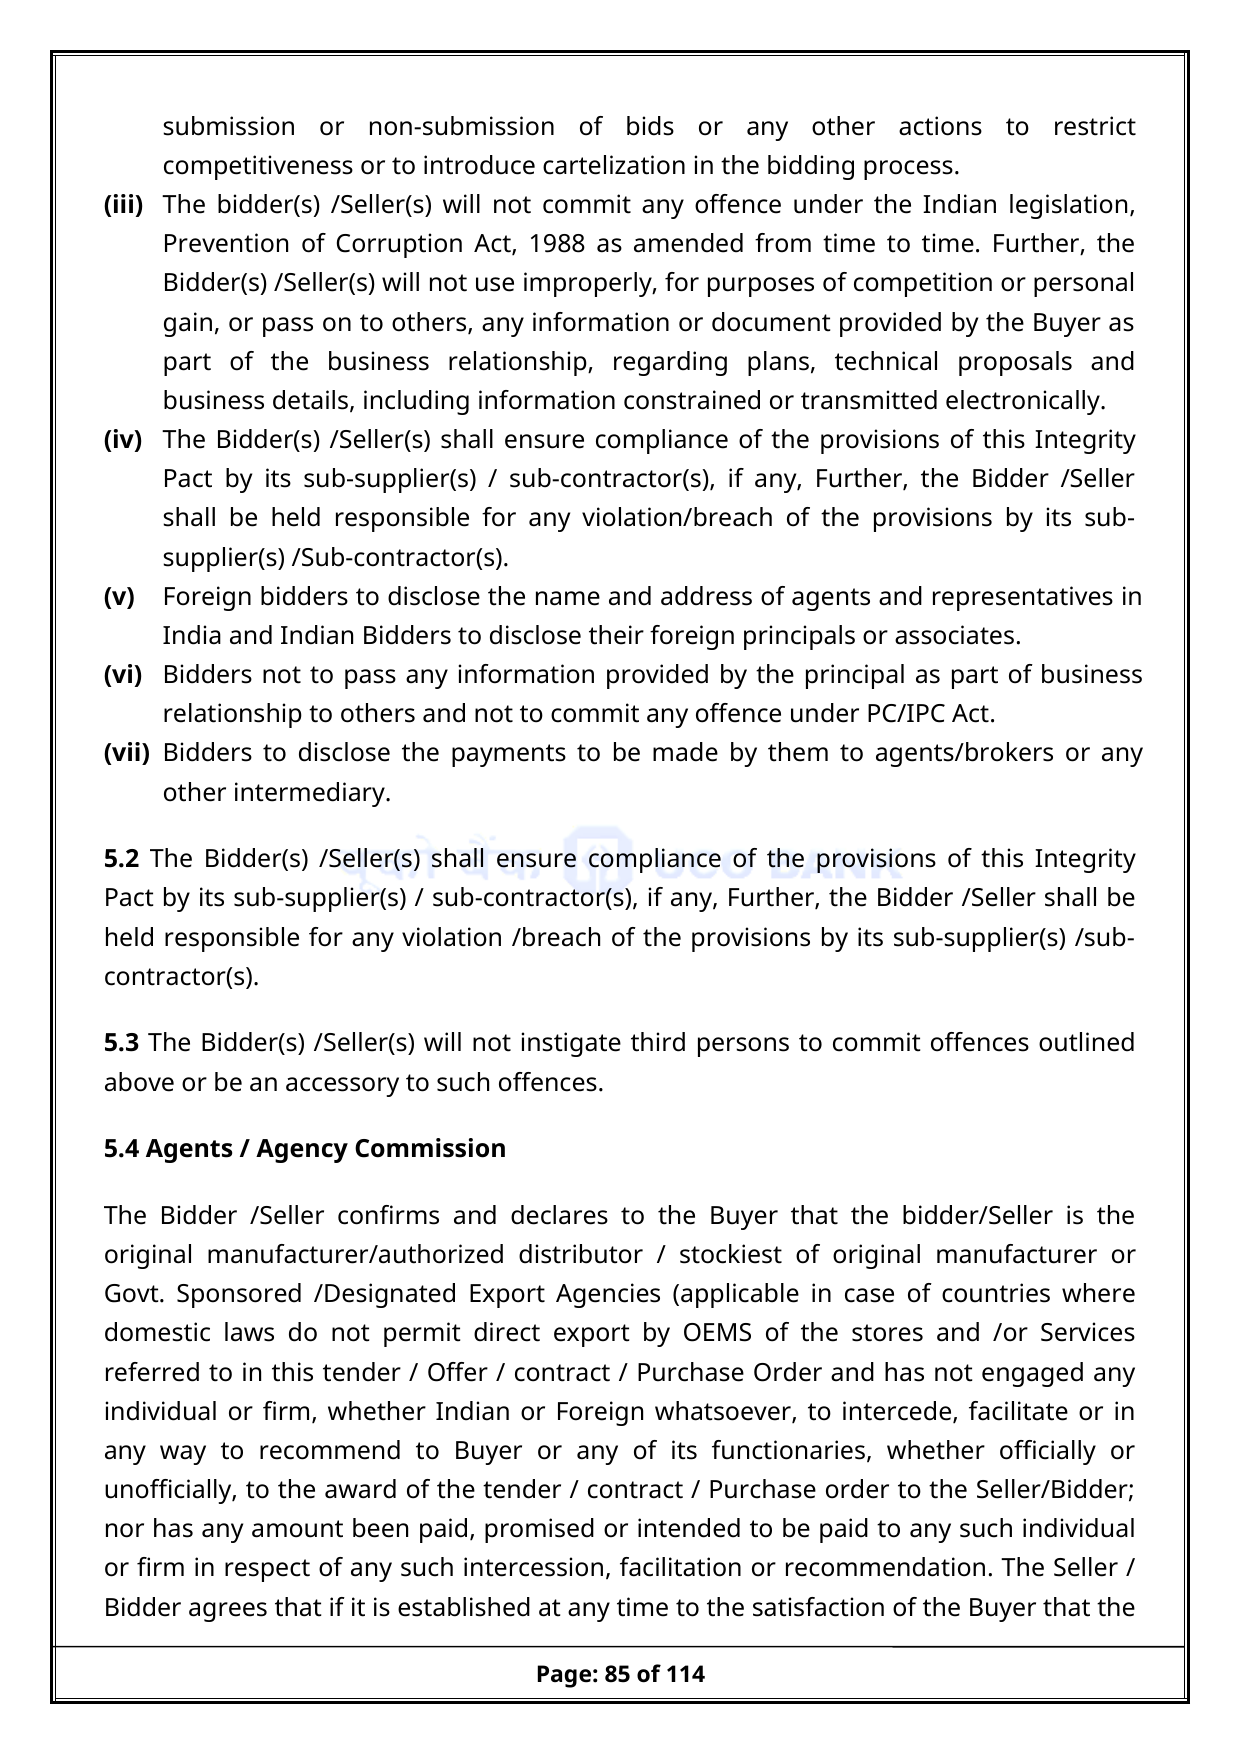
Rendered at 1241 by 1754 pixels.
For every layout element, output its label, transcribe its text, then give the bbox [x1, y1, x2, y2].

text (vi) Bidders not to pass any information provided by the principal as part of business relationship to others and not to commit any offence under PC/IPC Act. [103, 657, 1144, 730]
text 5.2 The Bidder(s) /Seller(s) shall ensure compliance of the provisions of this Integrity Pact by its sub-supplier(s) / sub-contractor(s), if any, Further, the Bidder /Seller shall be held responsible for any violation /breach of the provisions by its sub-supplier(s) /sub-contractor(s). [103, 841, 1137, 992]
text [118, 108, 1137, 182]
text (vii) Bidders to disclose the payments to be made by them to agents/brokers or any other intermediary. [103, 735, 1144, 808]
text (v) Foreign bidders to disclose the name and address of agents and representatives in India and Indian Bidders to disclose their foreign principals or associates. [103, 578, 1144, 652]
text (iii) The bidder(s) /Seller(s) will not commit any offence under the Indian legislation, Prevention of Corruption Act, 1988 as amended from time to time. Further, the Bidder(s) /Seller(s) will not use improperly, for purposes of competition or personal gain, or pass on to others, any information or document provided by the Buyer as part of the business relationship, regarding plans, technical proposals and business details, including information constrained or transmitted electronically. [103, 187, 1137, 417]
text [103, 1197, 1137, 1623]
text 5.4 Agents / Agency Commission [103, 1131, 1137, 1165]
text 5.3 The Bidder(s) /Seller(s) will not instigate third persons to commit offences outlined above or be an accessory to such offences. [103, 1025, 1137, 1098]
text (iv) The Bidder(s) /Seller(s) shall ensure compliance of the provisions of this Integrity Pact by its sub-supplier(s) / sub-contractor(s), if any, Further, the Bidder /Seller shall be held responsible for any violation/breach of the provisions by its sub-supplier(s) /Sub-contractor(s). [103, 422, 1137, 573]
